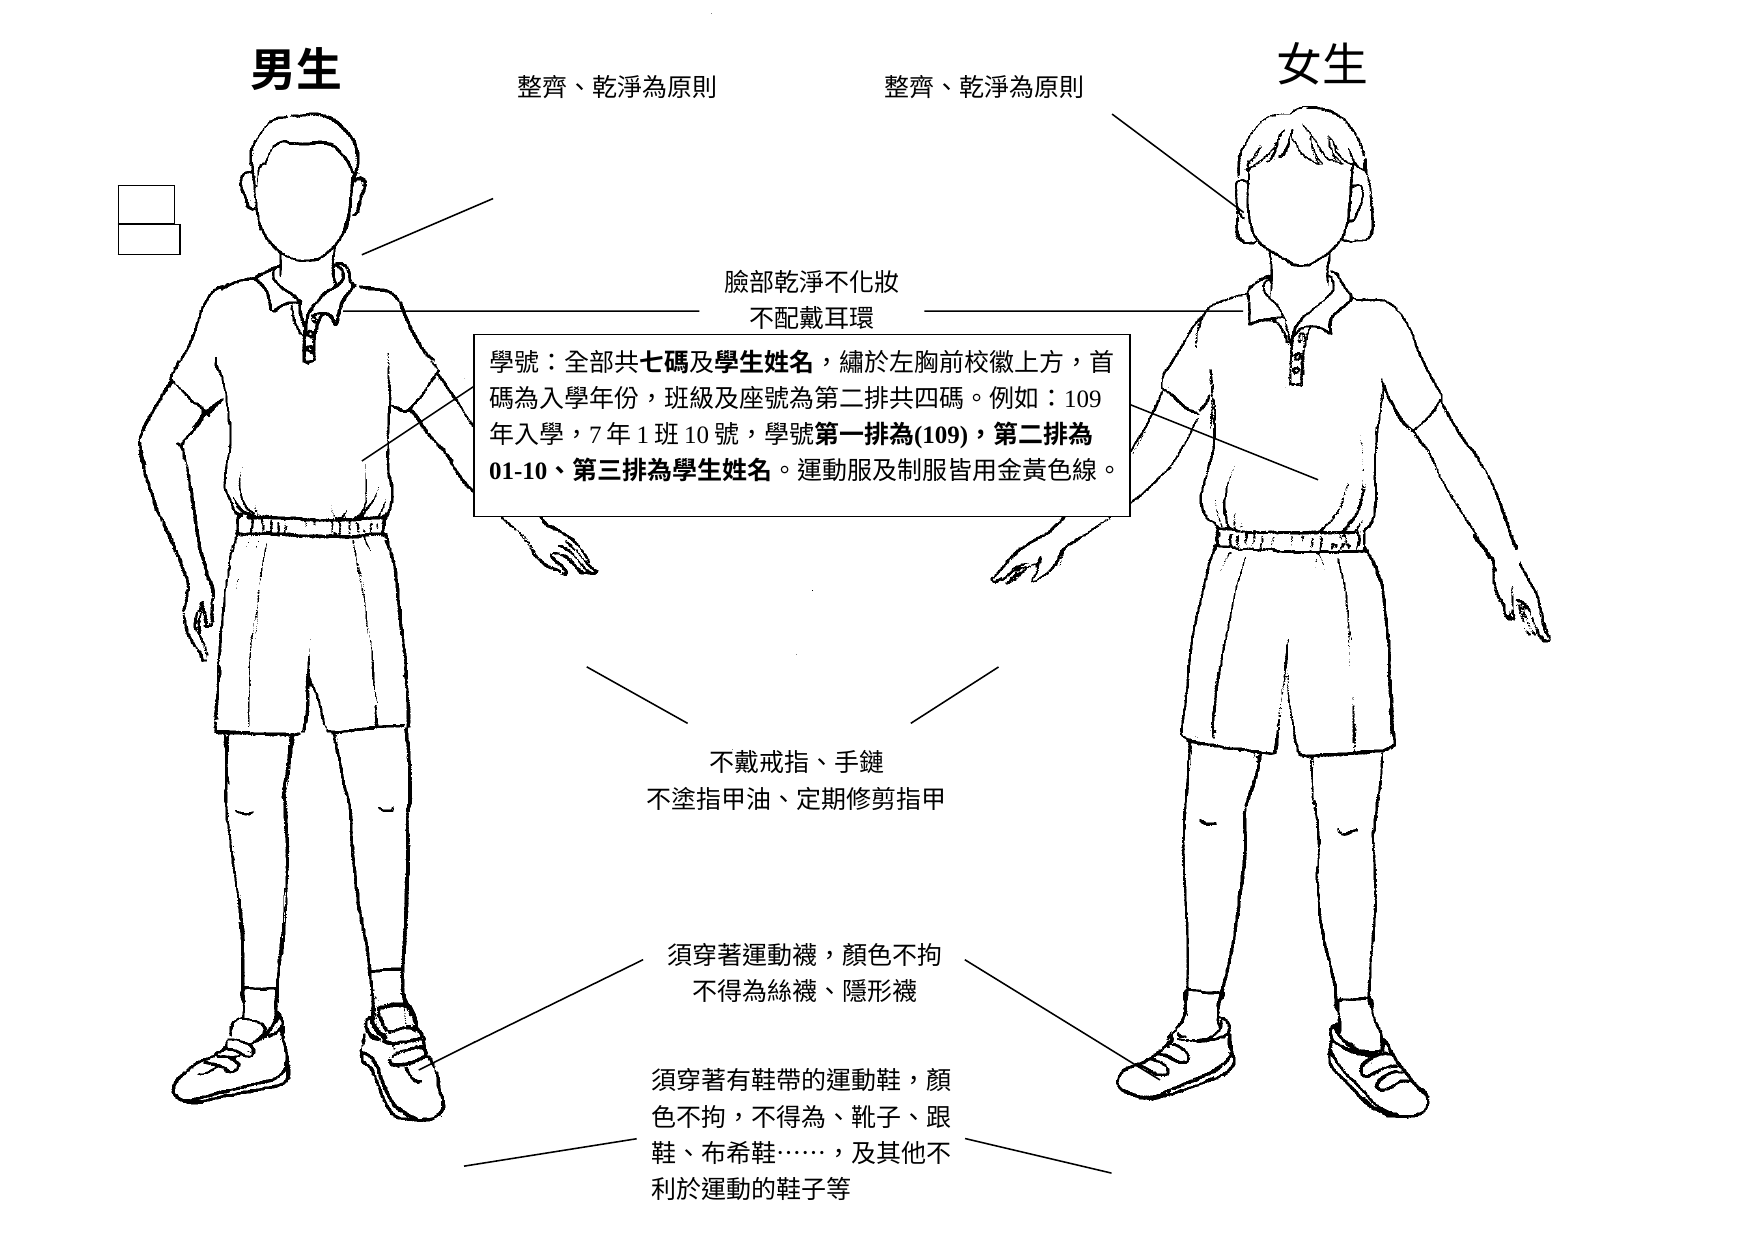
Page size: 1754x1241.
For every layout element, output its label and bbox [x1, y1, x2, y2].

table_header [119, 186, 174, 223]
picture [0, 0, 1698, 1138]
table_header [119, 225, 179, 254]
